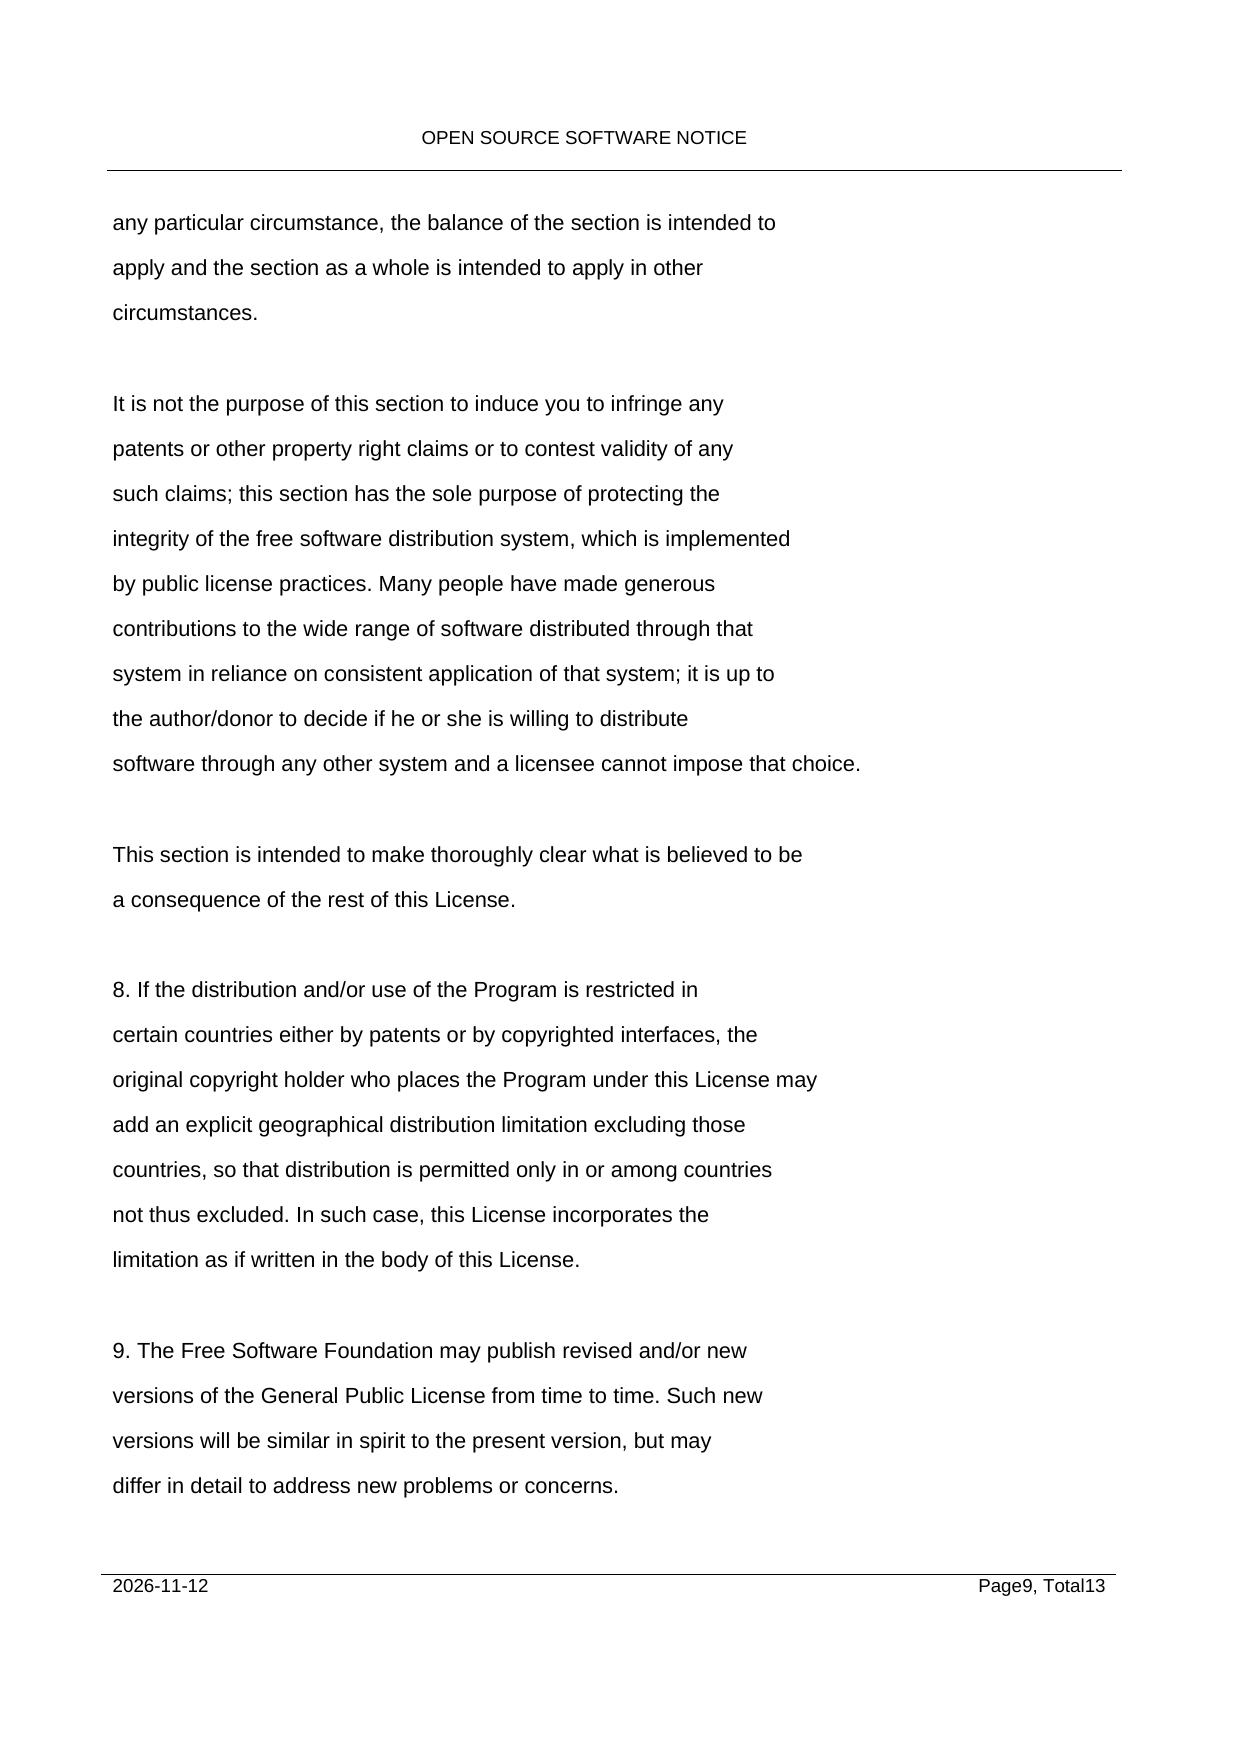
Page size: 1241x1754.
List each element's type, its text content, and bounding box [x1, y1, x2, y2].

text integrity of the free software distribution system, which is implemented [112, 522, 1128, 554]
text software through any other system and a licensee cannot impose that choice. [112, 748, 1128, 780]
text contributions to the wide range of software distributed through that [112, 612, 1128, 645]
text versions will be similar in spirit to the present version, but may [112, 1424, 1128, 1457]
text It is not the purpose of this section to induce you to infringe any [112, 387, 1128, 419]
text certain countries either by patents or by copyrighted interfaces, the [112, 1018, 1128, 1051]
text circumstances. [112, 297, 1128, 329]
text system in reliance on consistent application of that system; it is up to [112, 657, 1128, 690]
text This section is intended to make thoroughly clear what is believed to be [112, 838, 1128, 870]
text original copyright holder who places the Program under this License may [112, 1063, 1128, 1096]
text apply and the section as a whole is intended to apply in other [112, 251, 1128, 284]
text add an explicit geographical distribution limitation excluding those [112, 1108, 1128, 1141]
text differ in detail to address new problems or concerns. [112, 1469, 1128, 1502]
text countries, so that distribution is permitted only in or among countries [112, 1153, 1128, 1186]
text 8. If the distribution and/or use of the Program is restricted in [112, 973, 1128, 1006]
text 9. The Free Software Foundation may publish revised and/or new [112, 1334, 1128, 1366]
text a consequence of the rest of this License. [112, 883, 1128, 915]
text patents or other property right claims or to contest validity of any [112, 432, 1128, 464]
text such claims; this section has the sole purpose of protecting the [112, 477, 1128, 509]
text limitation as if written in the body of this License. [112, 1244, 1128, 1276]
text the author/donor to decide if he or she is willing to distribute [112, 702, 1128, 735]
text versions of the General Public License from time to time. Such new [112, 1379, 1128, 1412]
text by public license practices. Many people have made generous [112, 567, 1128, 600]
text any particular circumstance, the balance of the section is intended to [112, 206, 1128, 239]
text not thus excluded. In such case, this License incorporates the [112, 1199, 1128, 1231]
